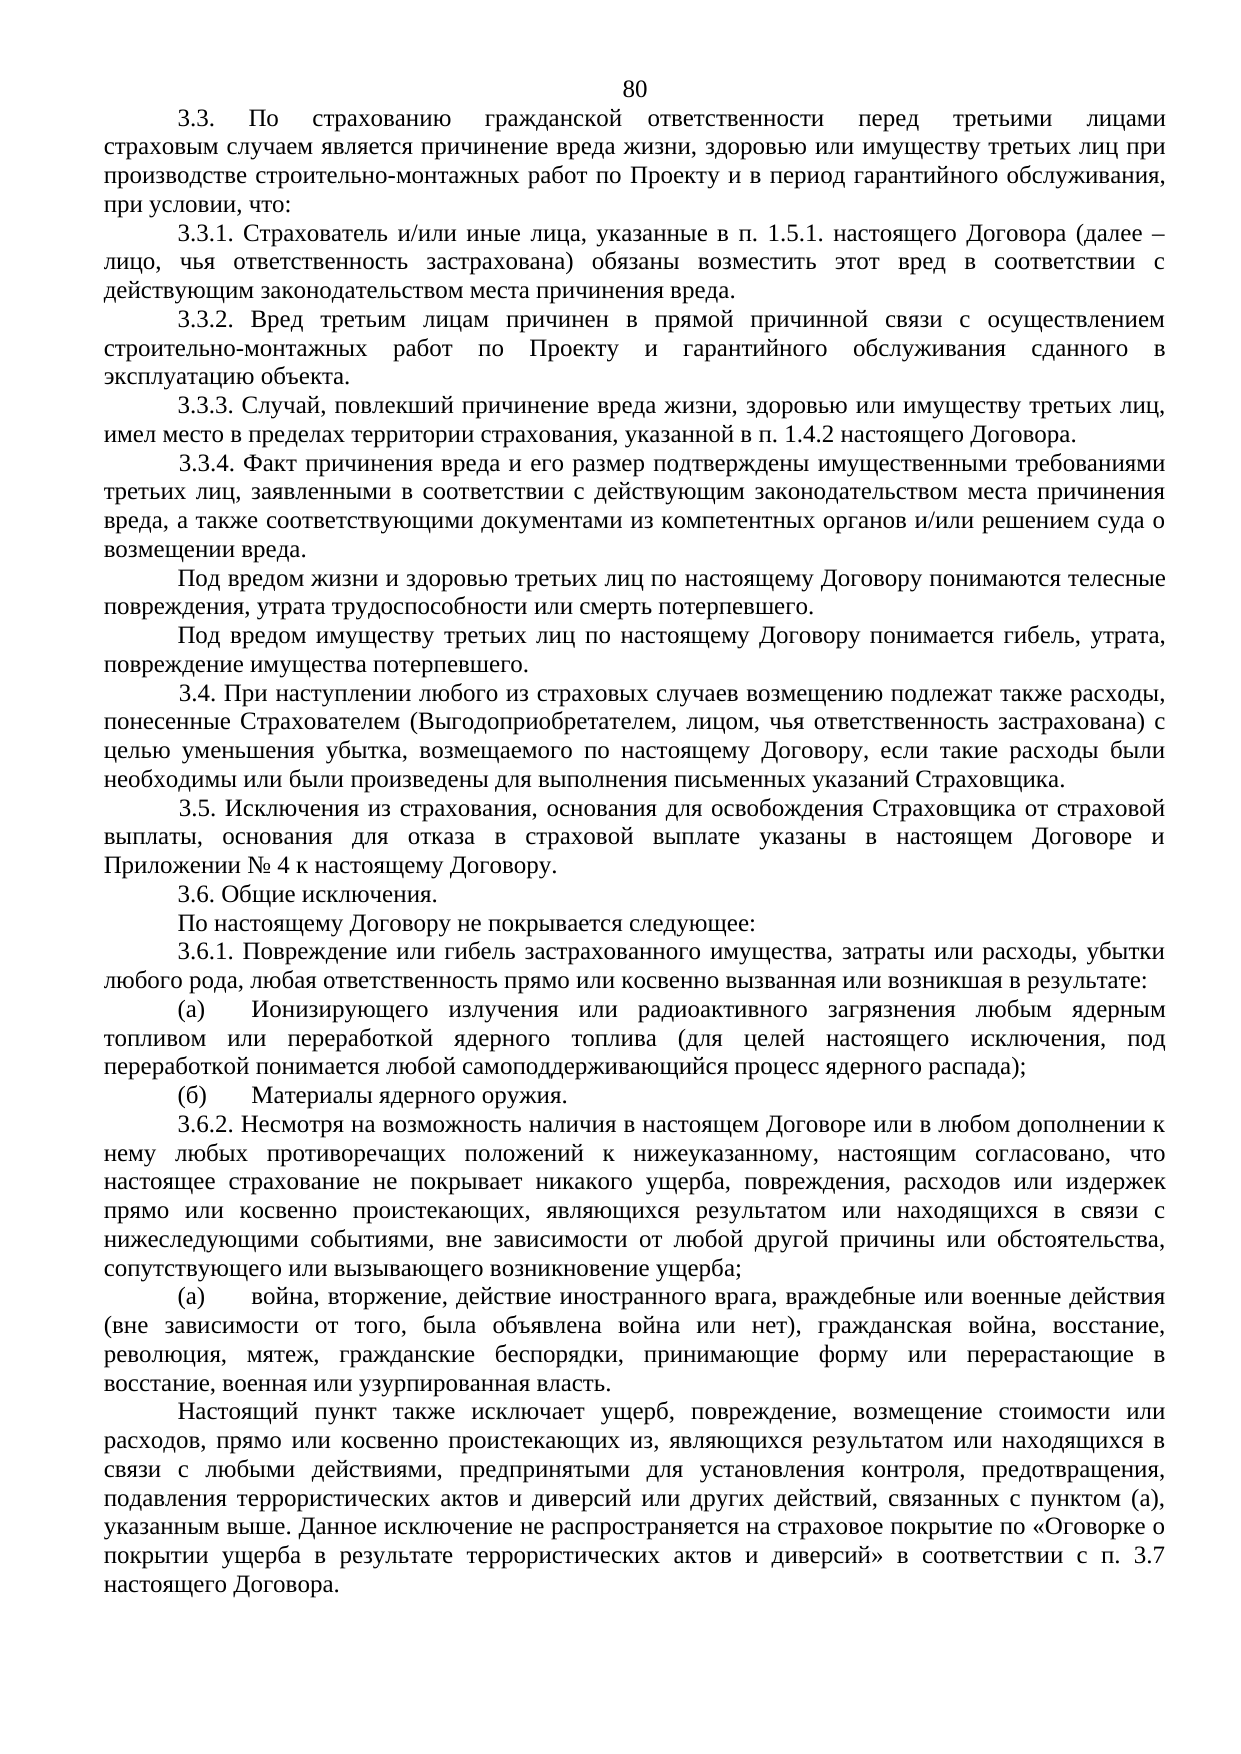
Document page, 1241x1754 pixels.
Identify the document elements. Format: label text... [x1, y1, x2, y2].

text 3.3.2. Вред третьим лицам причинен в прямой причинной связи с осуществлением строительно-монтажных работ по Проекту и гарантийного обслуживания сданного в эксплуатацию объекта. [103, 304, 1166, 390]
text 3.3. По страхованию гражданской ответственности перед третьими лицами страховым случаем является причинение вреда жизни, здоровью или имуществу третьих лиц при производстве строительно-монтажных работ по Проекту и в период гарантийного обслуживания, при условии, что: [103, 103, 1166, 218]
text Настоящий пункт также исключает ущерб, повреждение, возмещение стоимости или расходов, прямо или косвенно проистекающих из, являющихся результатом или находящихся в связи с любыми действиями, предпринятыми для установления контроля, предотвращения, подавления террористических актов и диверсий или других действий, связанных с пунктом (а), указанным выше. Данное исключение не распространяется на страховое покрытие по «Оговорке о покрытии ущерба в результате террористических актов и диверсий» в соответствии с п. 3.7 настоящего Договора. [103, 1396, 1166, 1598]
text 3.5. Исключения из страхования, основания для освобождения Страховщика от страховой выплаты, основания для отказа в страховой выплате указаны в настоящем Договоре и Приложении № 4 к настоящему Договору. [103, 793, 1166, 879]
text 3.3.4. Факт причинения вреда и его размер подтверждены имущественными требованиями третьих лиц, заявленными в соответствии с действующим законодательством места причинения вреда, а также соответствующими документами из компетентных органов и/или решением суда о возмещении вреда. [103, 448, 1166, 563]
text 3.3.1. Страхователь и/или иные лица, указанные в п. 1.5.1. настоящего Договора (далее – лицо, чья ответственность застрахована) обязаны возместить этот вред в соответствии с действующим законодательством места причинения вреда. [103, 218, 1166, 304]
text (б) Материалы ядерного оружия. [103, 1080, 1166, 1109]
text Под вредом жизни и здоровью третьих лиц по настоящему Договору понимаются телесные повреждения, утрата трудоспособности или смерть потерпевшего. [103, 563, 1166, 620]
text 3.3.3. Случай, повлекший причинение вреда жизни, здоровью или имуществу третьих лиц, имел место в пределах территории страхования, указанной в п. 1.4.2 настоящего Договора. [103, 390, 1166, 448]
text 3.6.2. Несмотря на возможность наличия в настоящем Договоре или в любом дополнении к нему любых противоречащих положений к нижеуказанному, настоящим согласовано, что настоящее страхование не покрывает никакого ущерба, повреждения, расходов или издержек прямо или косвенно проистекающих, являющихся результатом или находящихся в связи с нижеследующими событиями, вне зависимости от любой другой причины или обстоятельства, сопутствующего или вызывающего возникновение ущерба; [103, 1109, 1166, 1281]
text 3.4. При наступлении любого из страховых случаев возмещению подлежат также расходы, понесенные Страхователем (Выгодоприобретателем, лицом, чья ответственность застрахована) с целью уменьшения убытка, возмещаемого по настоящему Договору, если такие расходы были необходимы или были произведены для выполнения письменных указаний Страховщика. [103, 678, 1166, 793]
text (а) война, вторжение, действие иностранного врага, враждебные или военные действия (вне зависимости от того, была объявлена война или нет), гражданская война, восстание, революция, мятеж, гражданские беспорядки, принимающие форму или перерастающие в восстание, военная или узурпированная власть. [103, 1281, 1166, 1396]
text (а) Ионизирующего излучения или радиоактивного загрязнения любым ядерным топливом или переработкой ядерного топлива (для целей настоящего исключения, под переработкой понимается любой самоподдерживающийся процесс ядерного распада); [103, 994, 1166, 1080]
text 3.6.1. Повреждение или гибель застрахованного имущества, затраты или расходы, убытки любого рода, любая ответственность прямо или косвенно вызванная или возникшая в результате: [103, 936, 1166, 994]
text По настоящему Договору не покрывается следующее: [103, 908, 1166, 936]
text 3.6. Общие исключения. [103, 879, 1166, 908]
text Под вредом имуществу третьих лиц по настоящему Договору понимается гибель, утрата, повреждение имущества потерпевшего. [103, 620, 1166, 678]
